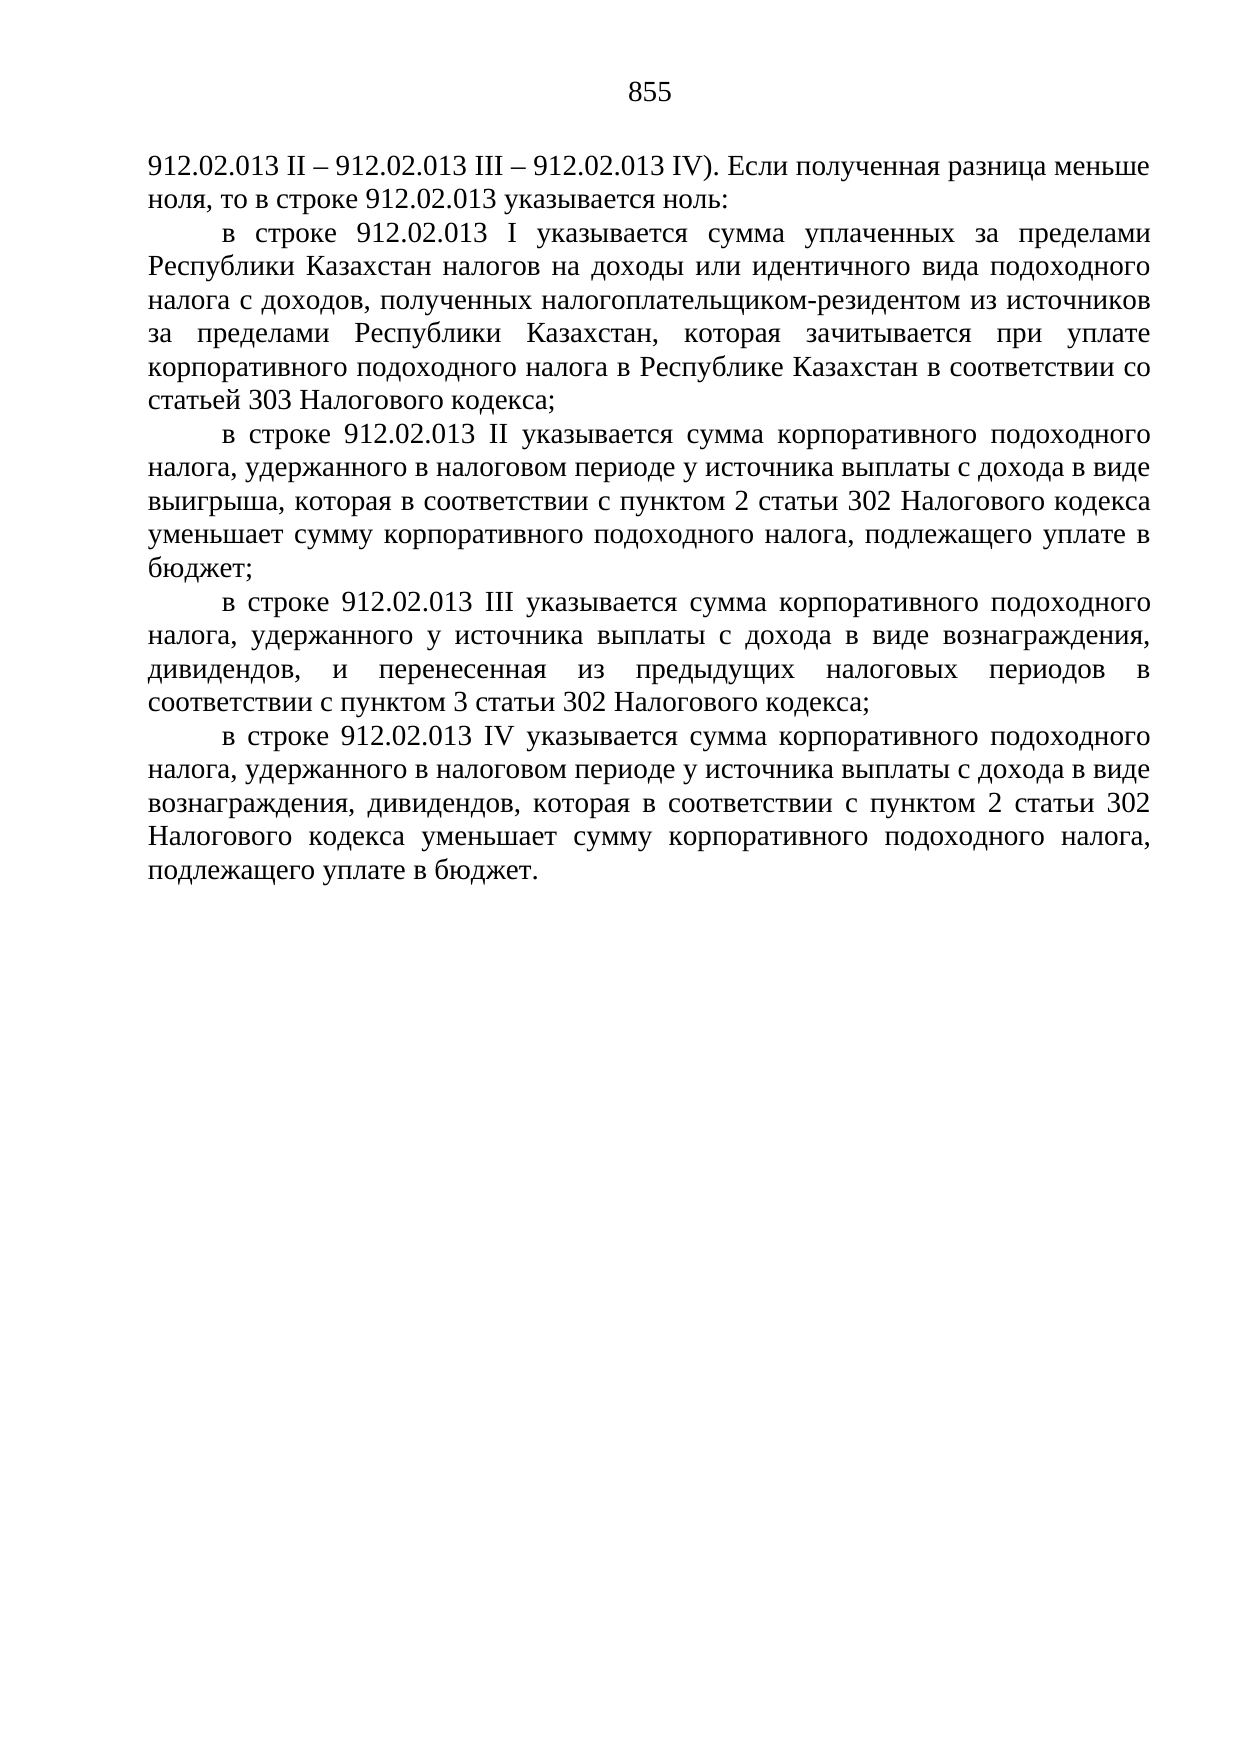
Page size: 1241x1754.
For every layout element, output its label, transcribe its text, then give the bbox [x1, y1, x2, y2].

text в строке 912.02.013 IV указывается сумма корпоративного подоходного налога, удержанного в налоговом периоде у источника выплаты с дохода в виде вознаграждения, дивидендов, которая в соответствии с пунктом 2 статьи 302 Налогового кодекса уменьшает сумму корпоративного подоходного налога, подлежащего уплате в бюджет. [148, 718, 1152, 886]
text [148, 148, 1152, 215]
text в строке 912.02.013 III указывается сумма корпоративного подоходного налога, удержанного у источника выплаты с дохода в виде вознаграждения, дивидендов, и перенесенная из предыдущих налоговых периодов в соответствии с пунктом 3 статьи 302 Налогового кодекса; [148, 584, 1152, 718]
text в строке 912.02.013 I указывается сумма уплаченных за пределами Республики Казахстан налогов на доходы или идентичного вида подоходного налога с доходов, полученных налогоплательщиком-резидентом из источников за пределами Республики Казахстан, которая зачитывается при уплате корпоративного подоходного налога в Республике Казахстан в соответствии со статьей 303 Налогового кодекса; [148, 215, 1152, 416]
text в строке 912.02.013 II указывается сумма корпоративного подоходного налога, удержанного в налоговом периоде у источника выплаты с дохода в виде выигрыша, которая в соответствии с пунктом 2 статьи 302 Налогового кодекса уменьшает сумму корпоративного подоходного налога, подлежащего уплате в бюджет; [148, 416, 1152, 584]
